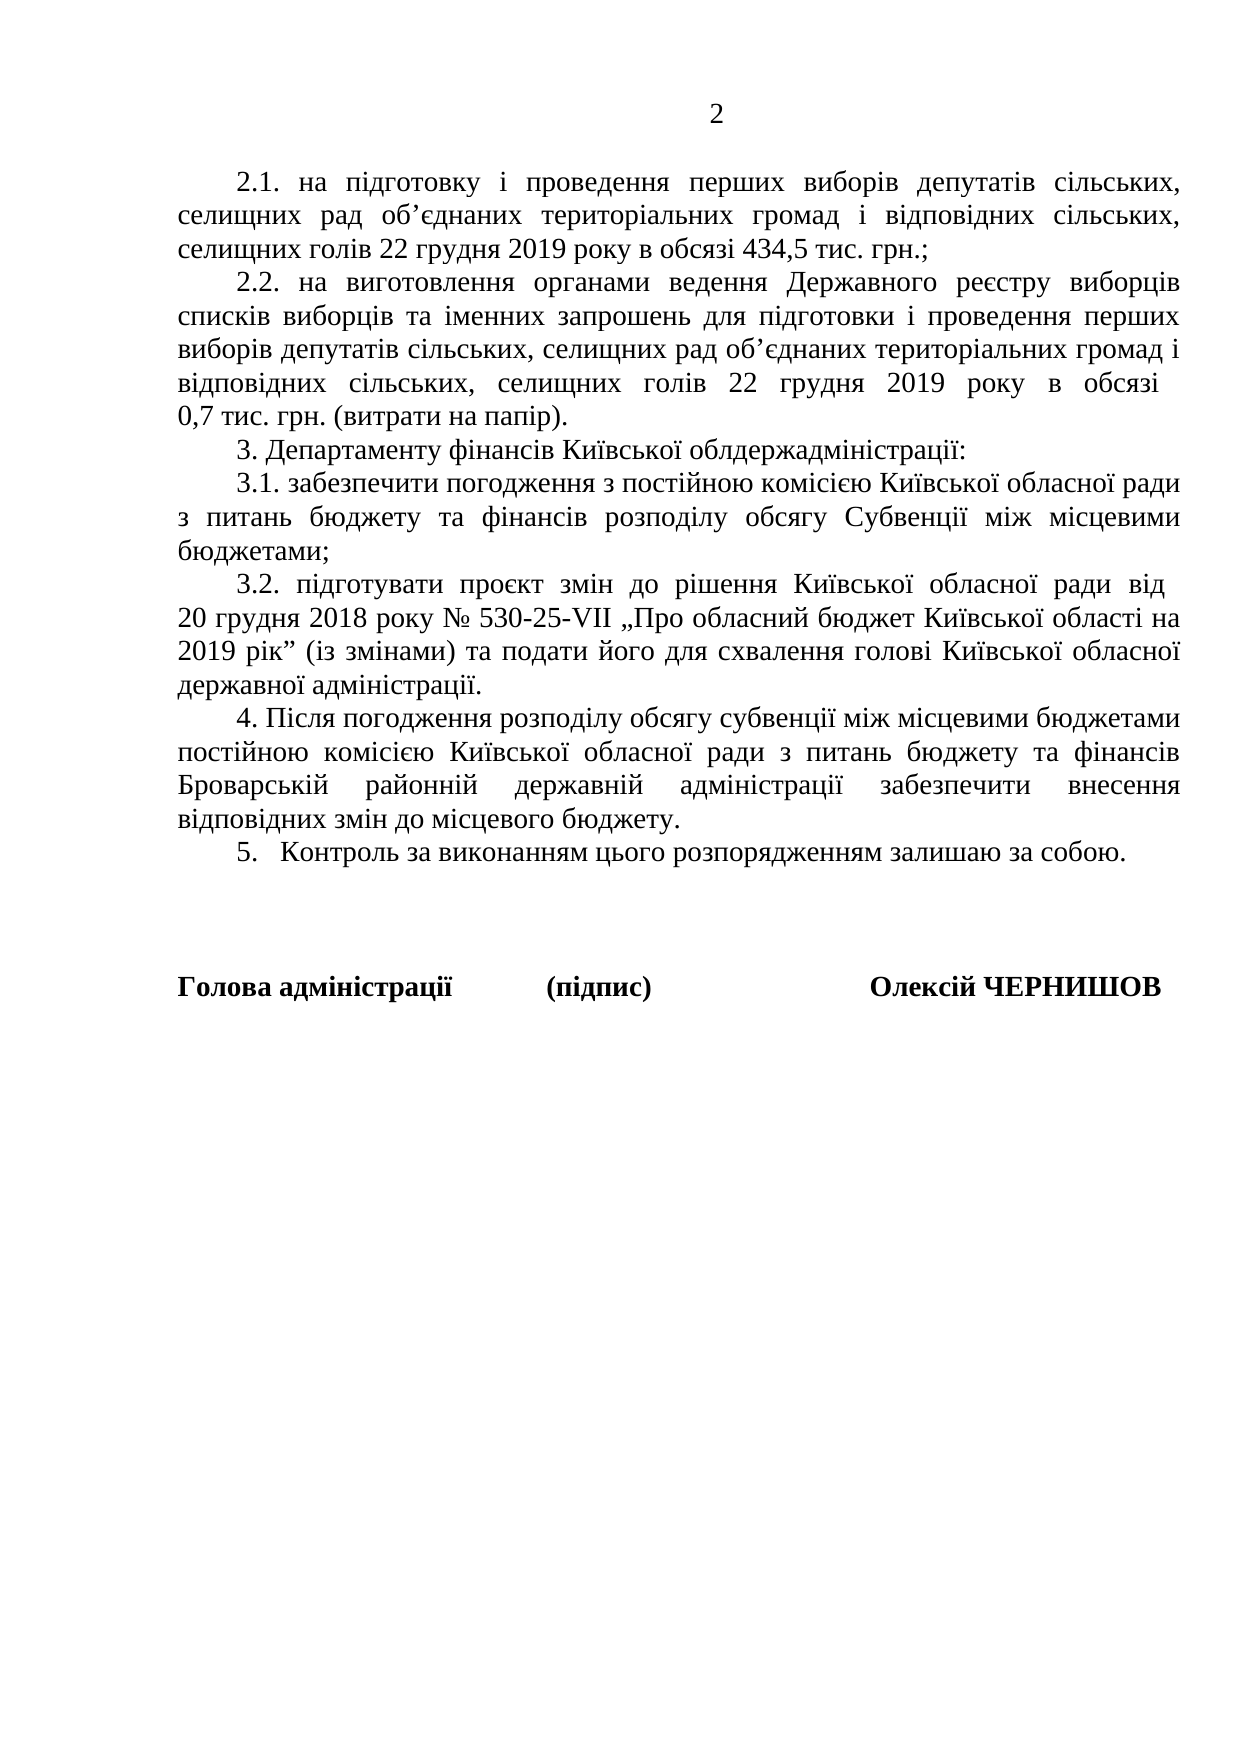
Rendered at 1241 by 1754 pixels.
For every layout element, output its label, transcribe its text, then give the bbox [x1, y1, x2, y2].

text 2.1. на підготовку і проведення перших виборів депутатів сільських, селищних рад об’єднаних територіальних громад і відповідних сільських, селищних голів 22 грудня 2019 року в обсязі 434,5 тис. грн.; [372, 231, 1181, 264]
text 4. Після погодження розподілу обсягу субвенції між місцевими бюджетами постійною комісією Київської обласної ради з питань бюджету та фінансів Броварській районній державній адміністрації забезпечити внесення відповідних змін до місцевого бюджету. [177, 700, 1181, 834]
text 2.2. на виготовлення органами ведення Державного реєстру виборців списків виборців та іменних запрошень для підготовки і проведення перших виборів депутатів сільських, селищних рад об’єднаних територіальних громад і відповідних сільських, селищних голів 22 грудня 2019 року в обсязі 0,7 тис. грн. (витрати на папір). [177, 365, 1181, 432]
text 3.2. підготувати проєкт змін до рішення Київської обласної ради від 20 грудня 2018 року № 530-25-VII „Про обласний бюджет Київської області на 2019 рік” (із змінами) та подати його для схвалення голові Київської обласної державної адміністрації. [177, 566, 1181, 700]
text 5. Контроль за виконанням цього розпорядженням залишаю за собою. [177, 834, 1181, 868]
text Голова адміністрації (підпис) Олексій ЧЕРНИШОВ [177, 969, 1181, 1002]
text 3.1. забезпечити погодження з постійною комісією Київської обласної ради з питань бюджету та фінансів розподілу обсягу Субвенції між місцевими бюджетами; [177, 466, 1181, 566]
text 2 [177, 97, 1181, 130]
text 3. Департаменту фінансів Київської облдержадміністрації: [177, 432, 1181, 466]
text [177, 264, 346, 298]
text 2.1. на підготовку і проведення перших виборів депутатів сільських, селищних рад об’єднаних територіальних громад і відповідних сільських, селищних голів 22 грудня 2019 року в обсязі 434,5 тис. грн.; [177, 164, 670, 197]
